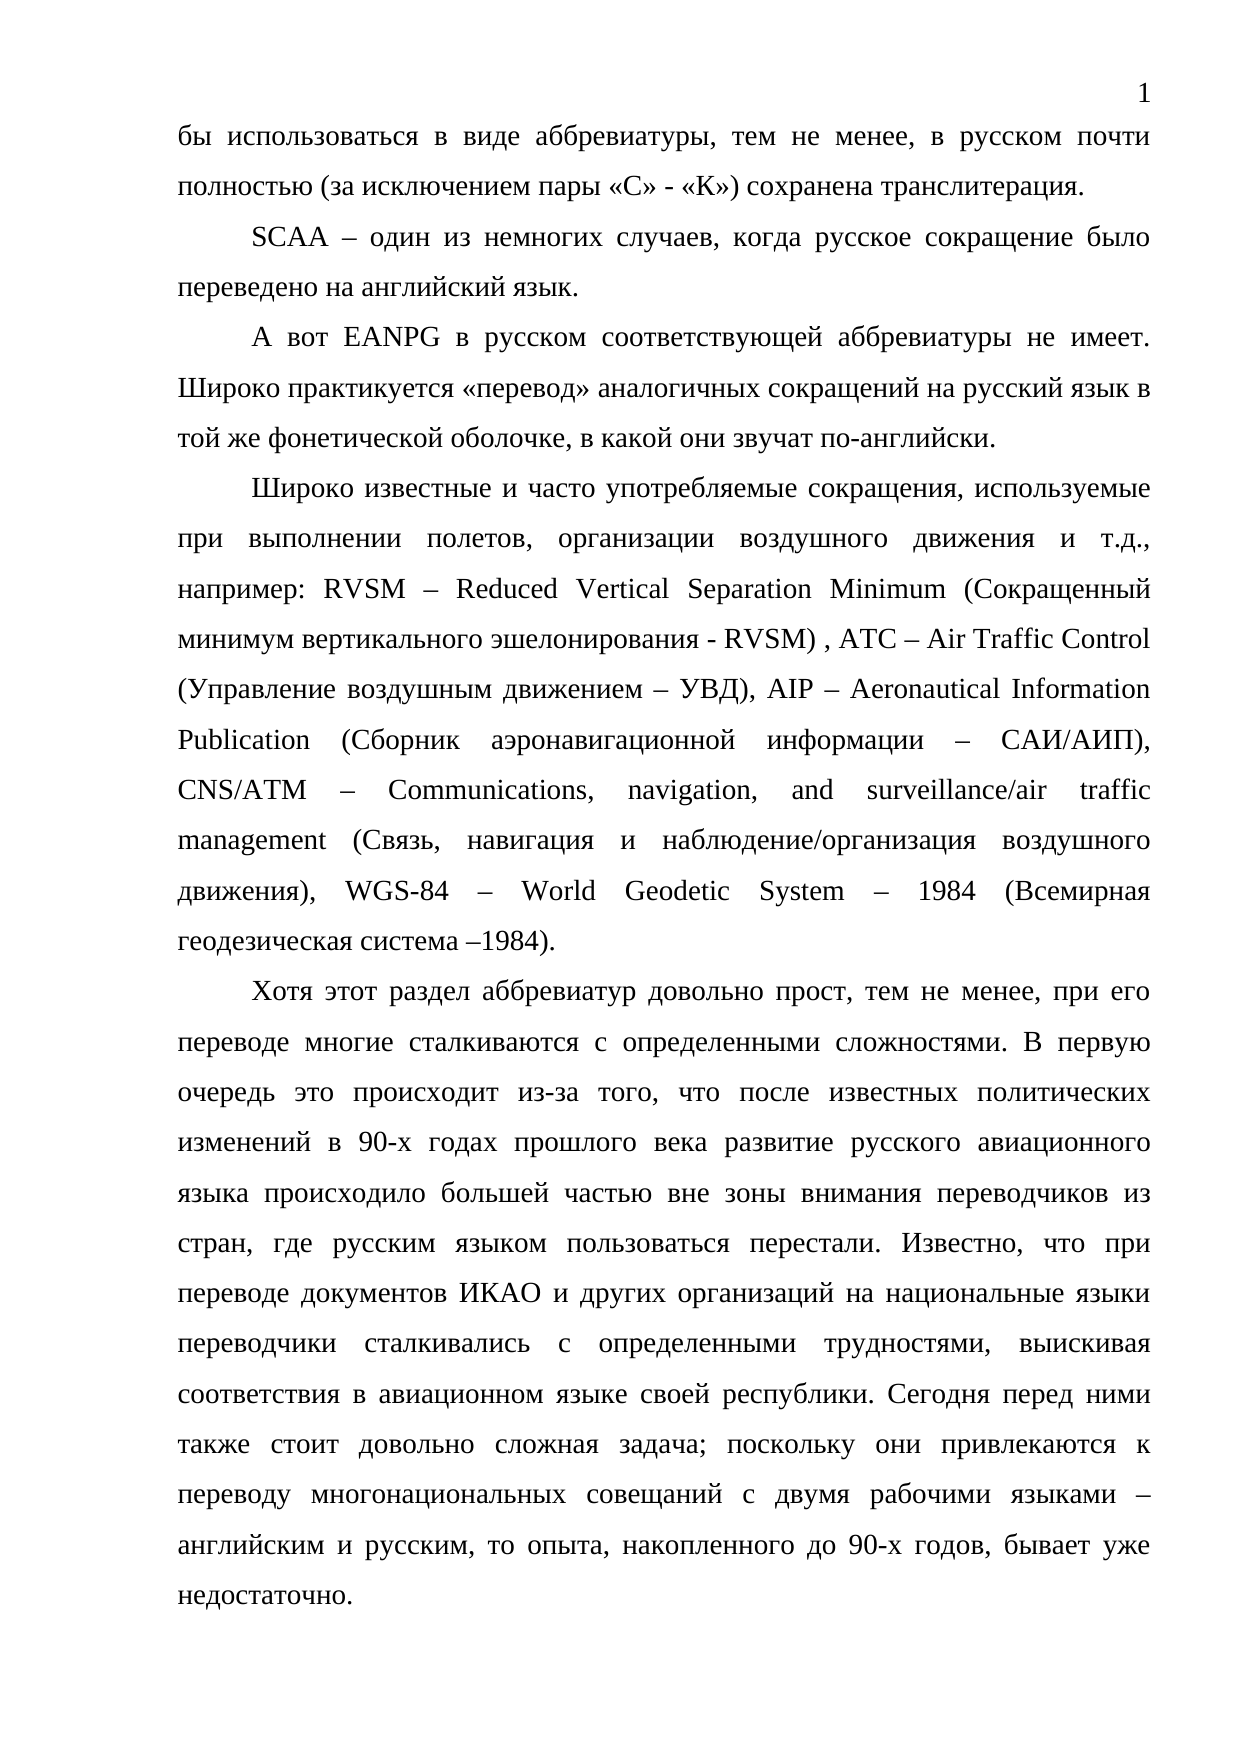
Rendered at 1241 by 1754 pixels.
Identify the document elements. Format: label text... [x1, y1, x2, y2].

text Хотя этот раздел аббревиатур довольно прост, тем не менее, при его переводе многие сталкиваются с определенными сложностями. В первую очередь это происходит из-за того, что после известных политических изменений в 90-х годах прошлого века развитие русского авиационного языка происходило большей частью вне зоны внимания переводчиков из стран, где русским языком пользоваться перестали. Известно, что при переводе документов ИКАО и других организаций на национальные языки переводчики сталкивались с определенными трудностями, выискивая соответствия в авиационном языке своей республики. Сегодня перед ними также стоит довольно сложная задача; поскольку они привлекаются к переводу многонациональных совещаний с двумя рабочими языками – английским и русским, то опыта, накопленного до 90-х годов, бывает уже недостаточно. [177, 973, 1152, 1611]
text Широко известные и часто употребляемые сокращения, используемые при выполнении полетов, организации воздушного движения и т.д., например: RVSM – Reduced Vertical Separation Minimum (Сокращенный минимум вертикального эшелонирования - RVSM) , ATC – Air Traffic Control (Управление воздушным движением – УВД), AIP – Aeronautical Information Publication (Сборник аэронавигационной информации – САИ/АИП), CNS/ATM – Communications, navigation, and surveillance/air traffic management (Связь, навигация и наблюдение/организация воздушного движения), WGS-84 – World Geodetic System – 1984 (Всемирная геодезическая система –1984). [177, 470, 1152, 957]
text SCAA – один из немногих случаев, когда русское сокращение было переведено на английский язык. [177, 219, 1152, 303]
text А вот EANPG в русском соответствующей аббревиатуры не имеет. Широко практикуется «перевод» аналогичных сокращений на русский язык в той же фонетической оболочке, в какой они звучат по-английски. [177, 319, 1152, 453]
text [177, 118, 1152, 202]
